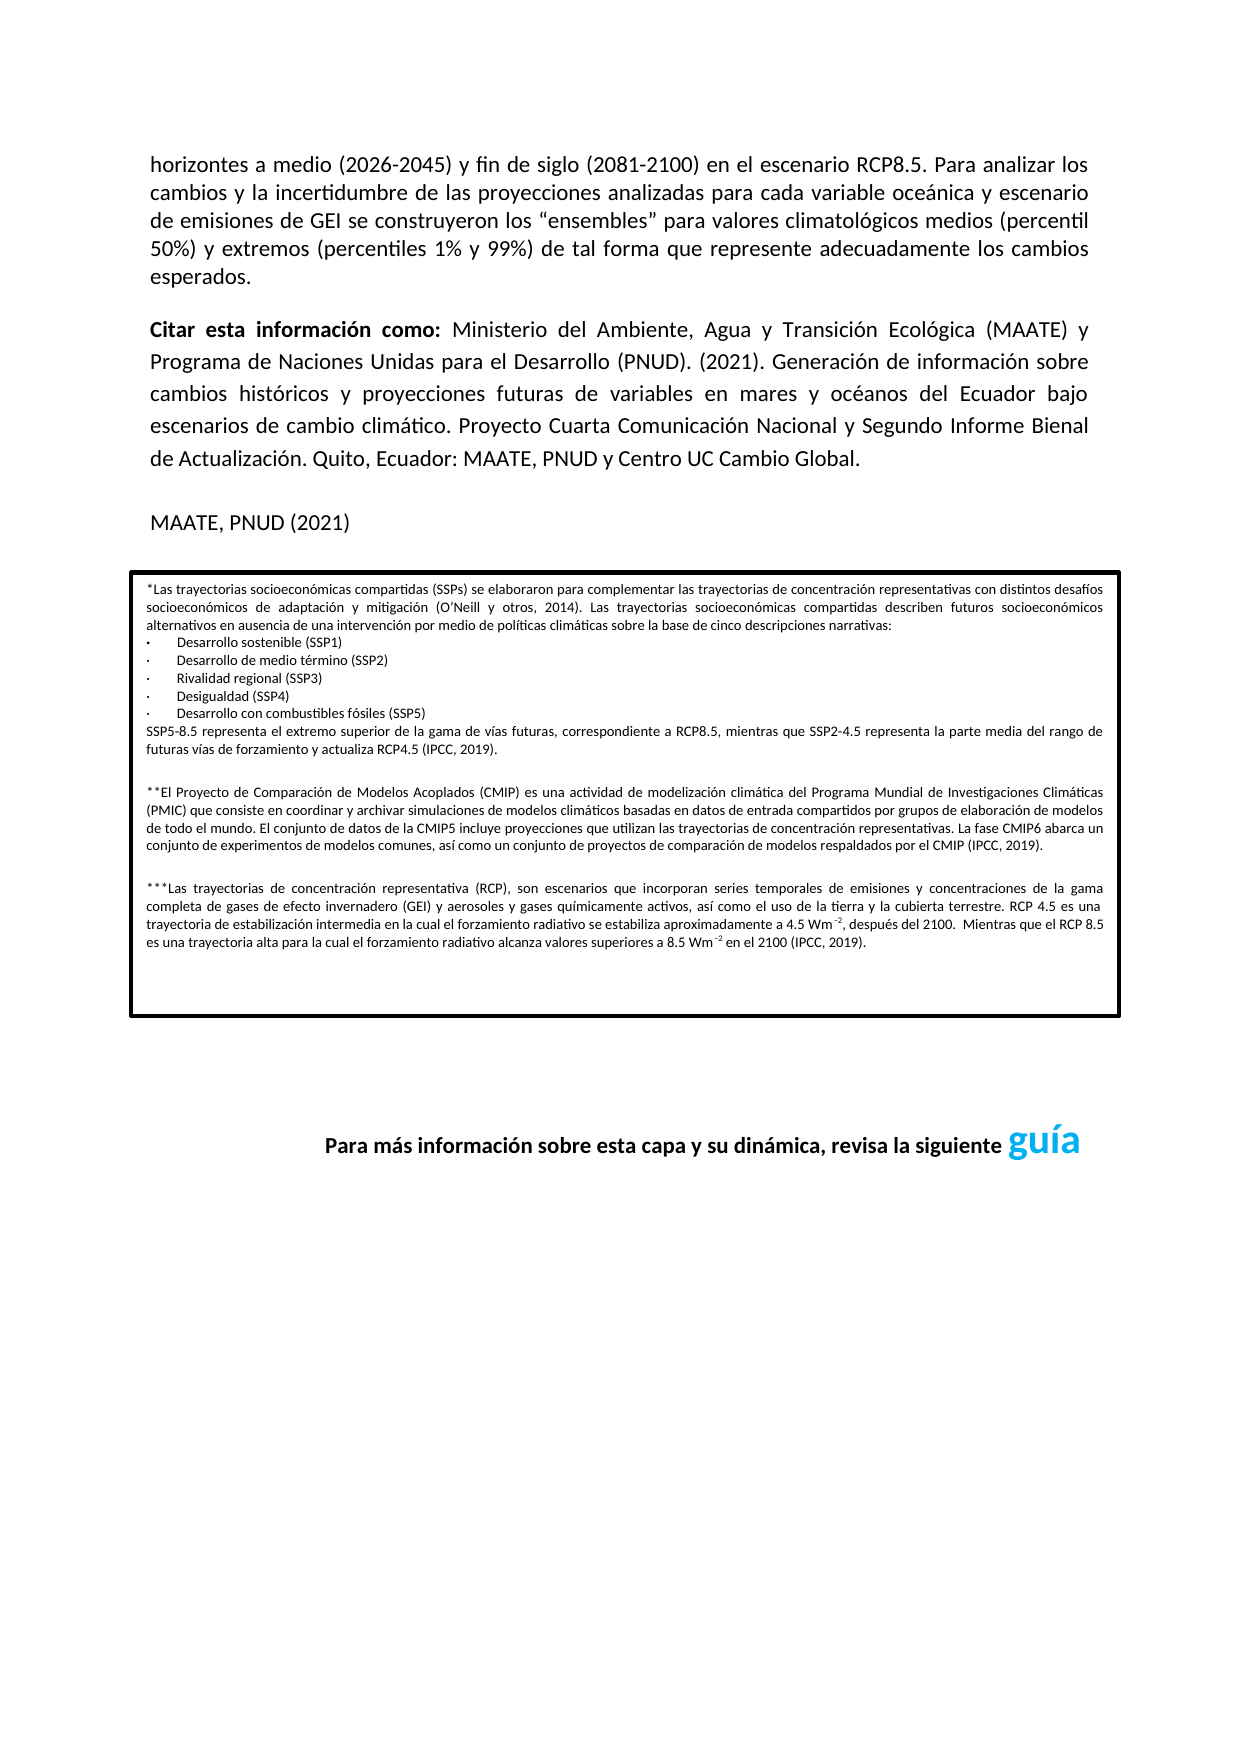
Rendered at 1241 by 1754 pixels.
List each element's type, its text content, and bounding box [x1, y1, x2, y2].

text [150, 150, 1090, 290]
text Citar esta información como: Ministerio del Ambiente, Agua y Transición Ecológica (MAATE) y Programa de Naciones Unidas para el Desarrollo (PNUD). (2021). Generación de información sobre cambios históricos y proyecciones futuras de variables en mares y océanos del Ecuador bajo escenarios de cambio climático. Proyecto Cuarta Comunicación Nacional y Segundo Informe Bienal de Actualización. Quito, Ecuador: MAATE, PNUD y Centro UC Cambio Global. [150, 315, 1090, 472]
text Para más información sobre esta capa y su dinámica, revisa la siguiente guía [150, 1113, 1090, 1163]
text MAATE, PNUD (2021) [150, 508, 1090, 536]
